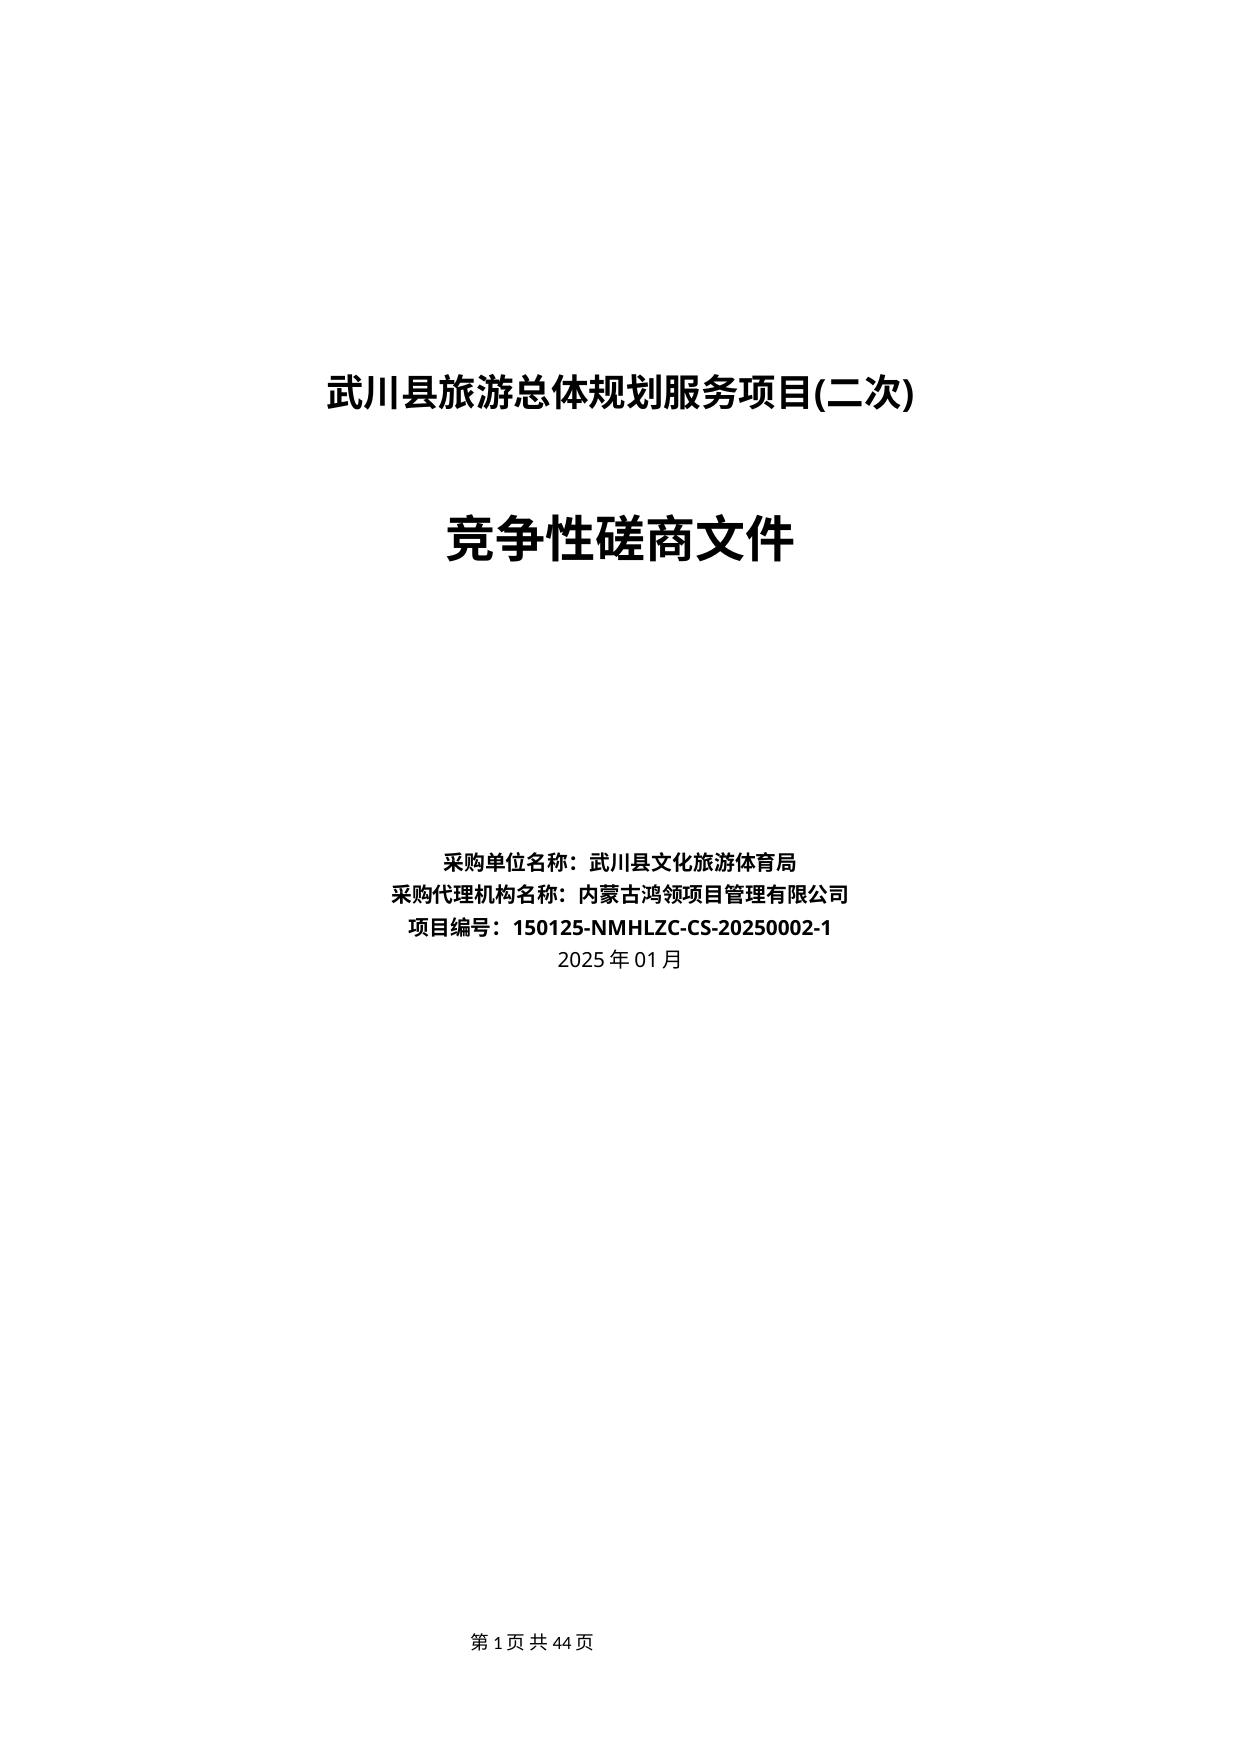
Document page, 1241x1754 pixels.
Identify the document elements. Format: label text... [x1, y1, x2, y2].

text 2025年01月 [187, 942, 1053, 975]
text 采购代理机构名称：内蒙古鸿领项目管理有限公司 [187, 877, 1053, 910]
text 武川县旅游总体规划服务项目(二次) [187, 357, 1053, 422]
text 采购单位名称：武川县文化旅游体育局 [187, 845, 1053, 877]
text 竞争性磋商文件 [187, 487, 1053, 585]
text 项目编号：150125-NMHLZC-CS-20250002-1 [187, 910, 1053, 942]
